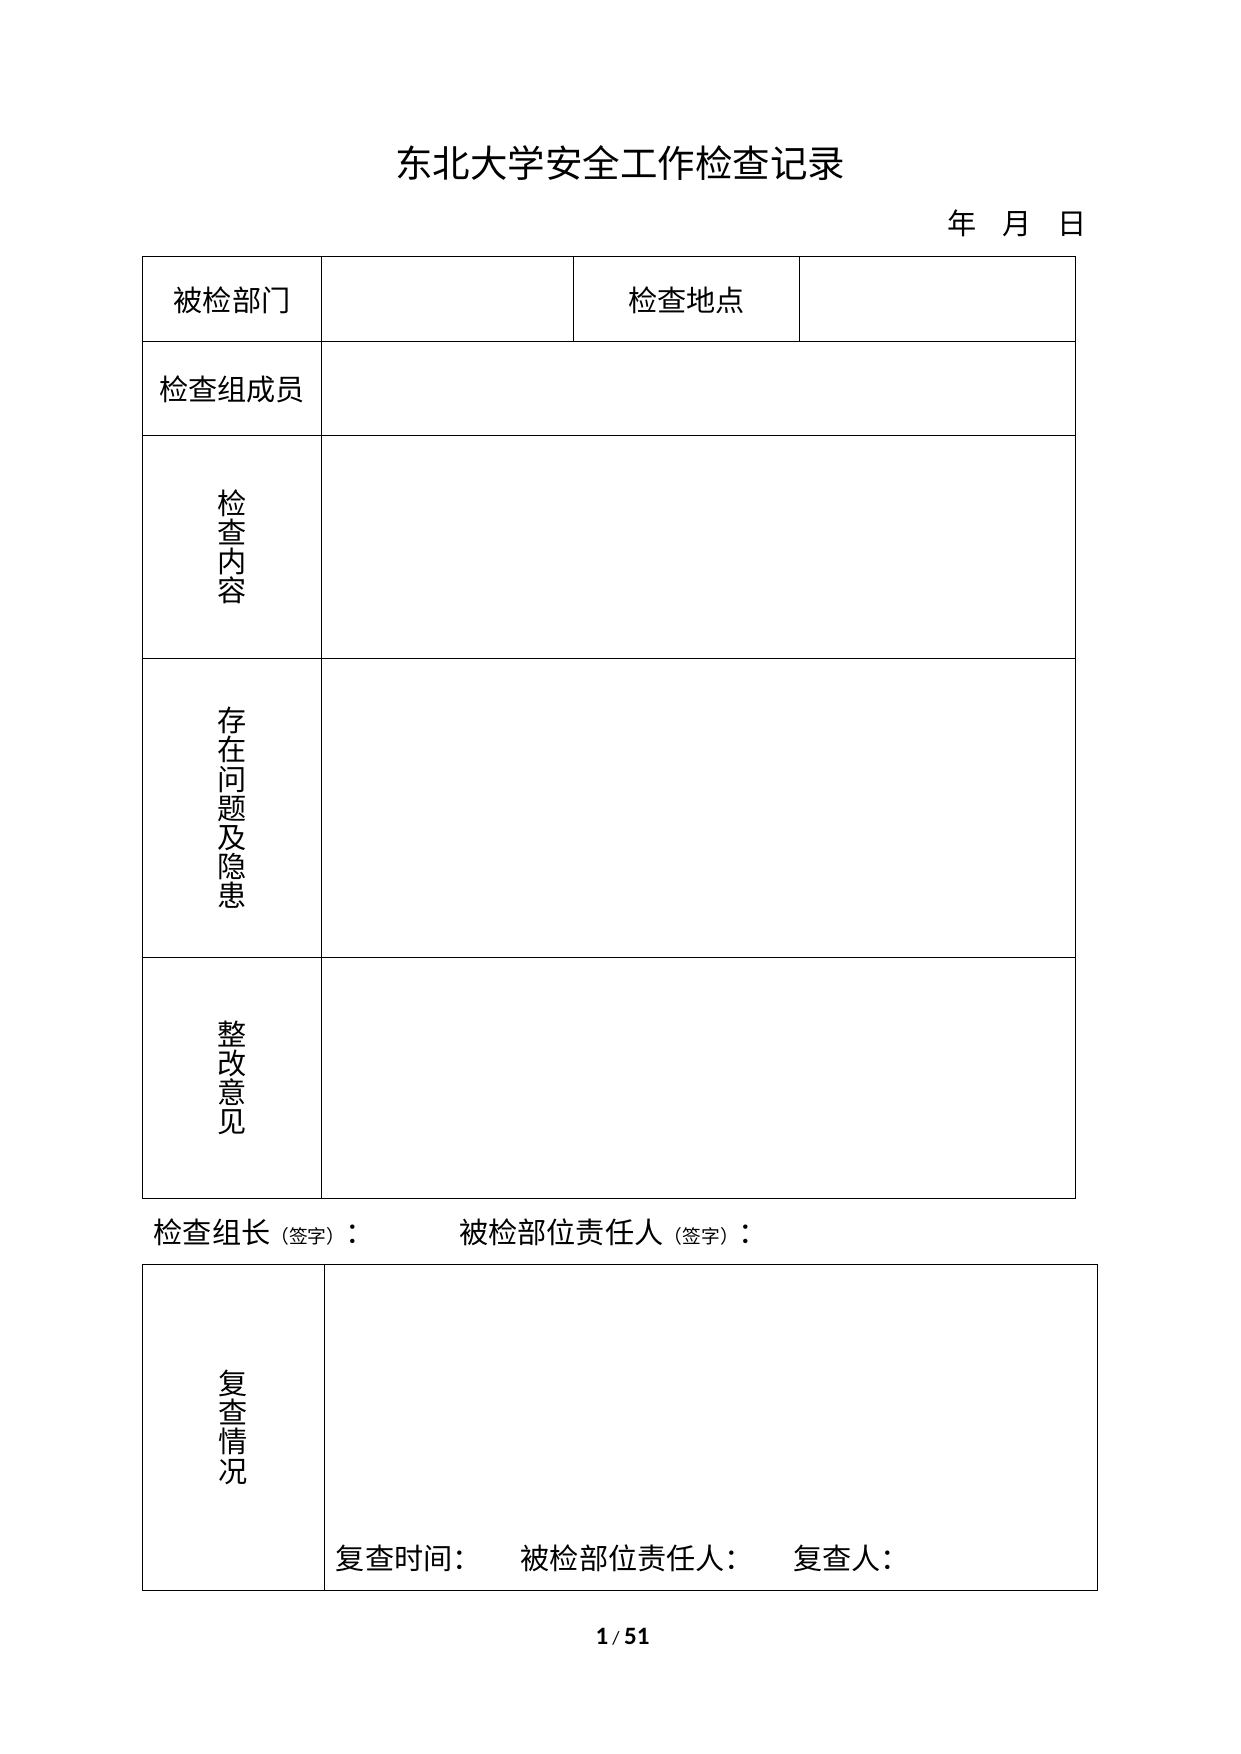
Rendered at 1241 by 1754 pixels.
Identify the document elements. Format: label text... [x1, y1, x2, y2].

table_cell [322, 342, 1075, 434]
text 检查组长（签字）： 被检部位责任人（签字）： [153, 1198, 1087, 1263]
table_cell 检查内容 [143, 436, 321, 658]
table_cell [322, 659, 1075, 957]
table_header 被检部门 [143, 257, 321, 341]
table_header [800, 257, 1075, 341]
text 东北大学安全工作检查记录 [153, 134, 1087, 188]
table_header 复查时间： 被检部位责任人： 复查人： [325, 1265, 1097, 1589]
table_cell [322, 958, 1075, 1197]
table_cell 整改意见 [143, 958, 321, 1197]
table_cell [322, 436, 1075, 658]
table_header 复查情况 [143, 1265, 324, 1589]
table_cell 检查组成员 [143, 342, 321, 434]
table_header [322, 257, 573, 341]
table_header 检查地点 [574, 257, 799, 341]
text 年 月 日 [153, 201, 1087, 243]
table_cell 存在问题及隐患 [143, 659, 321, 957]
